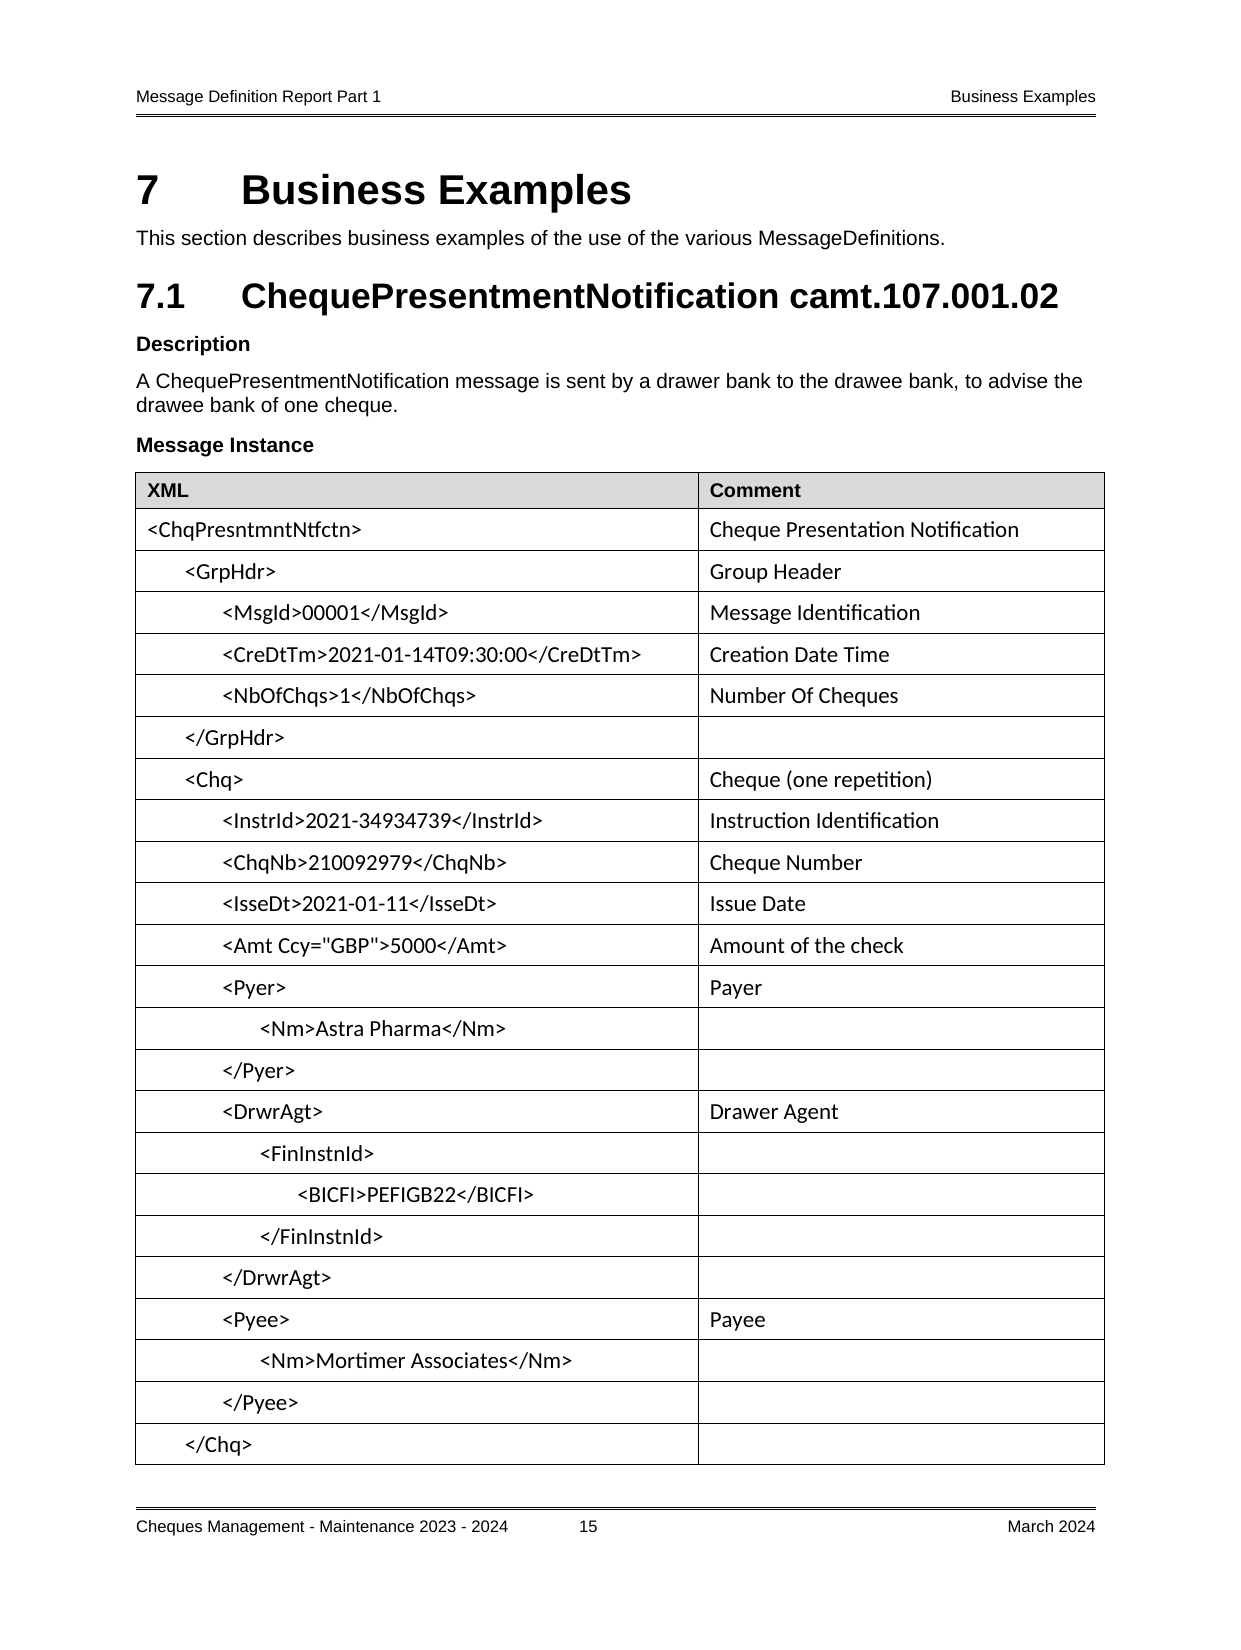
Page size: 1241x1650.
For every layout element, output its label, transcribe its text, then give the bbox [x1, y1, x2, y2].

table_cell Payer [699, 966, 1104, 1007]
table_cell <DrwrAgt> [136, 1091, 698, 1132]
table_cell <IsseDt>2021-01-11</IsseDt> [136, 883, 698, 924]
table_cell [699, 1008, 1104, 1048]
table_cell Cheque Presentation Notification [699, 509, 1104, 550]
subtitle Business Examples [136, 166, 1104, 213]
table_cell <GrpHdr> [136, 551, 698, 591]
table_cell Creation Date Time [699, 634, 1104, 674]
text A ChequePresentmentNotification message is sent by a drawer bank to the drawee bank, to advise the drawee bank of one cheque. [136, 369, 1104, 417]
table_cell <Pyer> [136, 966, 698, 1007]
table_cell [699, 1133, 1104, 1173]
table_cell Drawer Agent [699, 1091, 1104, 1132]
table_cell <Nm>Mortimer Associates</Nm> [136, 1340, 698, 1381]
table_cell Number Of Cheques [699, 675, 1104, 716]
table_cell Group Header [699, 551, 1104, 591]
subtitle ChequePresentmentNotification camt.107.001.02 [136, 275, 1104, 316]
table_cell [699, 1424, 1104, 1464]
table_cell [699, 717, 1104, 757]
table_cell [699, 1257, 1104, 1298]
table_cell </Pyer> [136, 1050, 698, 1090]
text Description [136, 332, 1104, 356]
table_cell </Pyee> [136, 1382, 698, 1422]
table_cell [699, 1216, 1104, 1256]
table_cell [699, 1382, 1104, 1422]
table_cell Payee [699, 1299, 1104, 1339]
table_cell <NbOfChqs>1</NbOfChqs> [136, 675, 698, 716]
table_cell <ChqPresntmntNtfctn> [136, 509, 698, 550]
table_cell Message Identification [699, 592, 1104, 633]
table_cell </FinInstnId> [136, 1216, 698, 1256]
table_cell </GrpHdr> [136, 717, 698, 757]
table_cell <Pyee> [136, 1299, 698, 1339]
table_cell [699, 1340, 1104, 1381]
table_cell </DrwrAgt> [136, 1257, 698, 1298]
text Message Instance [136, 433, 1104, 457]
table_cell <Nm>Astra Pharma</Nm> [136, 1008, 698, 1048]
table_header Comment [699, 473, 1104, 508]
table_cell Amount of the check [699, 925, 1104, 965]
table_cell <FinInstnId> [136, 1133, 698, 1173]
table_cell <Amt Ccy="GBP">5000</Amt> [136, 925, 698, 965]
table_cell <CreDtTm>2021-01-14T09:30:00</CreDtTm> [136, 634, 698, 674]
table_cell Issue Date [699, 883, 1104, 924]
text This section describes business examples of the use of the various MessageDefinitions. [136, 226, 1104, 250]
table_cell <ChqNb>210092979</ChqNb> [136, 842, 698, 882]
table_cell </Chq> [136, 1424, 698, 1464]
table_cell <InstrId>2021-34934739</InstrId> [136, 800, 698, 841]
table_cell [699, 1174, 1104, 1215]
table_cell <BICFI>PEFIGB22</BICFI> [136, 1174, 698, 1215]
table_cell Instruction Identification [699, 800, 1104, 841]
table_cell <MsgId>00001</MsgId> [136, 592, 698, 633]
table_cell Cheque (one repetition) [699, 759, 1104, 799]
table_cell <Chq> [136, 759, 698, 799]
table_cell [699, 1050, 1104, 1090]
table_cell Cheque Number [699, 842, 1104, 882]
table_header XML [136, 473, 698, 508]
